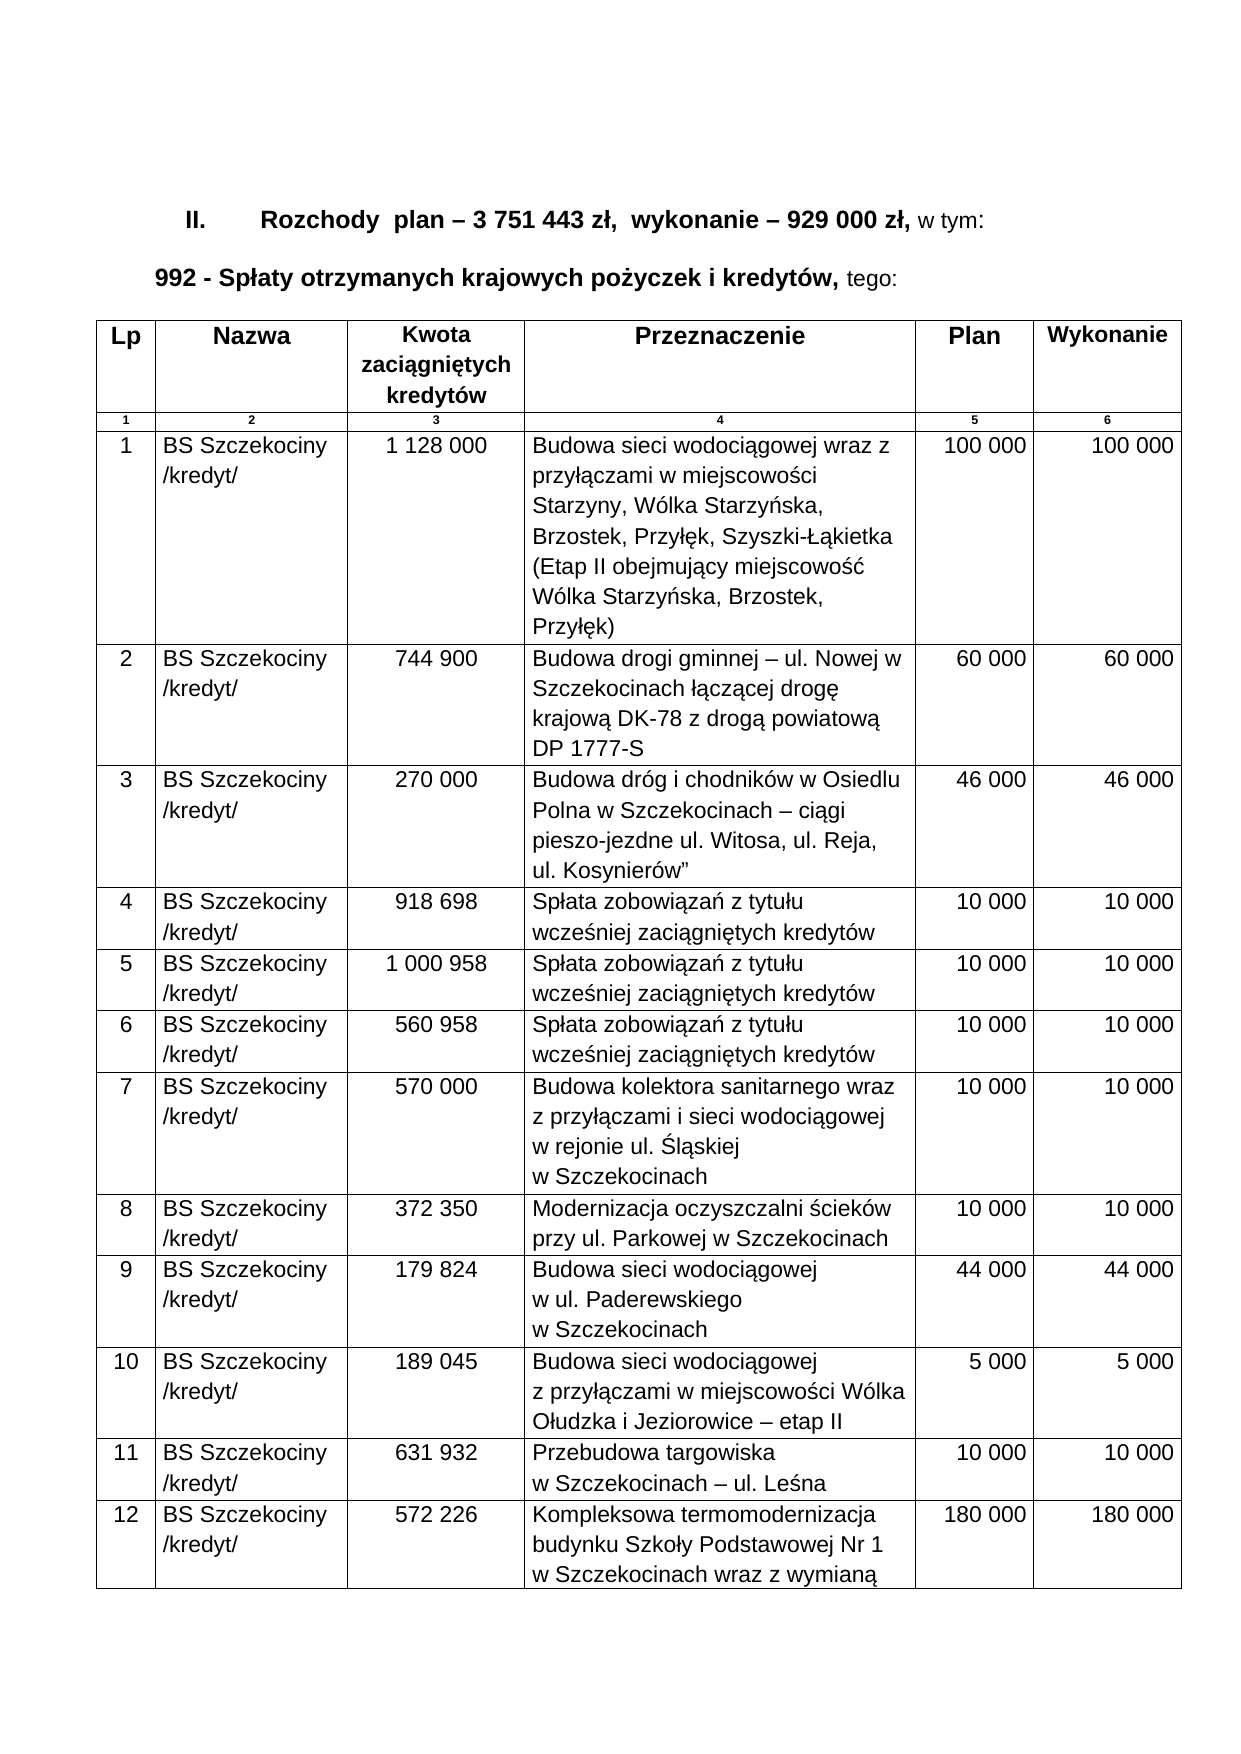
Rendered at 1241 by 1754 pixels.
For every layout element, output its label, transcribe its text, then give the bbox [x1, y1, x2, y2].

table_cell 631 932 [348, 1439, 524, 1500]
table_cell Budowa sieci wodociągowej z przyłączami w miejscowości Wólka Ołudzka i Jeziorowice – etap II [525, 1348, 915, 1438]
table_cell 1 [97, 413, 155, 431]
table_header Lp [97, 321, 155, 412]
table_cell Budowa sieci wodociągowej w ul. Paderewskiego w Szczekocinach [525, 1256, 915, 1347]
table_cell 46 000 [916, 766, 1033, 887]
table_cell 100 000 [916, 432, 1033, 643]
table_cell 2 [156, 413, 347, 431]
table_cell 12 [97, 1501, 155, 1588]
table_cell 4 [525, 413, 915, 431]
table_cell 10 000 [916, 1195, 1033, 1255]
table_cell 11 [97, 1439, 155, 1500]
table_header Wykonanie [1034, 321, 1181, 412]
table_cell 1 [97, 432, 155, 643]
table_cell BS Szczekociny /kredyt/ [156, 1348, 347, 1438]
table_cell 270 000 [348, 766, 524, 887]
table_cell Budowa dróg i chodników w Osiedlu Polna w Szczekocinach – ciągi pieszo-jezdne ul. Witosa, ul. Reja, ul. Kosynierów” [525, 766, 915, 887]
table_cell 189 045 [348, 1348, 524, 1438]
table_cell 744 900 [348, 645, 524, 765]
table_cell 8 [97, 1195, 155, 1255]
table_cell 10 000 [1034, 1195, 1181, 1255]
table_cell 10 000 [916, 888, 1033, 949]
table_cell 100 000 [1034, 432, 1181, 643]
table_cell 10 000 [916, 950, 1033, 1010]
table_cell Spłata zobowiązań z tytułu wcześniej zaciągniętych kredytów [525, 888, 915, 949]
table_cell BS Szczekociny /kredyt/ [156, 1439, 347, 1500]
table_cell BS Szczekociny /kredyt/ [156, 432, 347, 643]
table_cell 44 000 [916, 1256, 1033, 1347]
table_header Plan [916, 321, 1033, 412]
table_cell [156, 1501, 347, 1588]
table_header Nazwa [156, 321, 347, 412]
table_cell 572 226 [348, 1501, 524, 1588]
table_cell 10 000 [1034, 950, 1181, 1010]
table_cell 10 000 [1034, 1073, 1181, 1193]
table_cell 5 000 [916, 1348, 1033, 1438]
table_cell Modernizacja oczyszczalni ścieków przy ul. Parkowej w Szczekocinach [525, 1195, 915, 1255]
table_cell 4 [97, 888, 155, 949]
table_cell BS Szczekociny /kredyt/ [156, 1011, 347, 1072]
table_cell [525, 1501, 915, 1588]
table_cell 1 128 000 [348, 432, 524, 643]
table_header Przeznaczenie [525, 321, 915, 412]
table_cell BS Szczekociny /kredyt/ [156, 1073, 347, 1193]
table_cell Budowa drogi gminnej – ul. Nowej w Szczekocinach łączącej drogę krajową DK-78 z drogą powiatową DP 1777-S [525, 645, 915, 765]
table_cell 10 [97, 1348, 155, 1438]
table_cell 179 824 [348, 1256, 524, 1347]
table_cell 5 000 [1034, 1348, 1181, 1438]
table_cell 10 000 [916, 1011, 1033, 1072]
table_cell 3 [97, 766, 155, 887]
text 992 - Spłaty otrzymanych krajowych pożyczek i kredytów, tego: [148, 263, 1093, 291]
table_cell Budowa sieci wodociągowej wraz z przyłączami w miejscowości Starzyny, Wólka Starzyńska, Brzostek, Przyłęk, Szyszki-Łąkietka (Etap II obejmujący miejscowość Wólka Starzyńska, Brzostek, Przyłęk) [525, 432, 915, 643]
table_cell 180 000 [916, 1501, 1033, 1588]
table_cell 918 698 [348, 888, 524, 949]
table_cell 60 000 [916, 645, 1033, 765]
table_cell 5 [916, 413, 1033, 431]
table_cell BS Szczekociny /kredyt/ [156, 766, 347, 887]
table_cell 7 [97, 1073, 155, 1193]
table_cell Spłata zobowiązań z tytułu wcześniej zaciągniętych kredytów [525, 950, 915, 1010]
table_cell 5 [97, 950, 155, 1010]
table_cell BS Szczekociny /kredyt/ [156, 950, 347, 1010]
table_cell BS Szczekociny /kredyt/ [156, 888, 347, 949]
table_cell 372 350 [348, 1195, 524, 1255]
table_cell 570 000 [348, 1073, 524, 1193]
table_cell 44 000 [1034, 1256, 1181, 1347]
table_cell BS Szczekociny /kredyt/ [156, 645, 347, 765]
list Rozchody plan – 3 751 443 zł, wykonanie – 929 000 zł, w tym: [185, 205, 1093, 234]
table_cell Spłata zobowiązań z tytułu wcześniej zaciągniętych kredytów [525, 1011, 915, 1072]
table_cell 2 [97, 645, 155, 765]
table_cell 1 000 958 [348, 950, 524, 1010]
table_cell 560 958 [348, 1011, 524, 1072]
table_cell 6 [1034, 413, 1181, 431]
table_cell Przebudowa targowiska w Szczekocinach – ul. Leśna [525, 1439, 915, 1500]
table_cell BS Szczekociny /kredyt/ [156, 1195, 347, 1255]
table_cell Budowa kolektora sanitarnego wraz z przyłączami i sieci wodociągowej w rejonie ul. Śląskiej w Szczekocinach [525, 1073, 915, 1193]
table_cell 46 000 [1034, 766, 1181, 887]
table_cell BS Szczekociny /kredyt/ [156, 1256, 347, 1347]
table_cell 9 [97, 1256, 155, 1347]
table_cell 6 [97, 1011, 155, 1072]
table_header Kwota zaciągniętych kredytów [348, 321, 524, 412]
table_cell 10 000 [1034, 1439, 1181, 1500]
table_cell 10 000 [1034, 888, 1181, 949]
table_cell 10 000 [916, 1439, 1033, 1500]
table_cell 3 [348, 413, 524, 431]
table_cell 180 000 [1034, 1501, 1181, 1588]
table_cell 60 000 [1034, 645, 1181, 765]
table_cell 10 000 [916, 1073, 1033, 1193]
table_cell 10 000 [1034, 1011, 1181, 1072]
